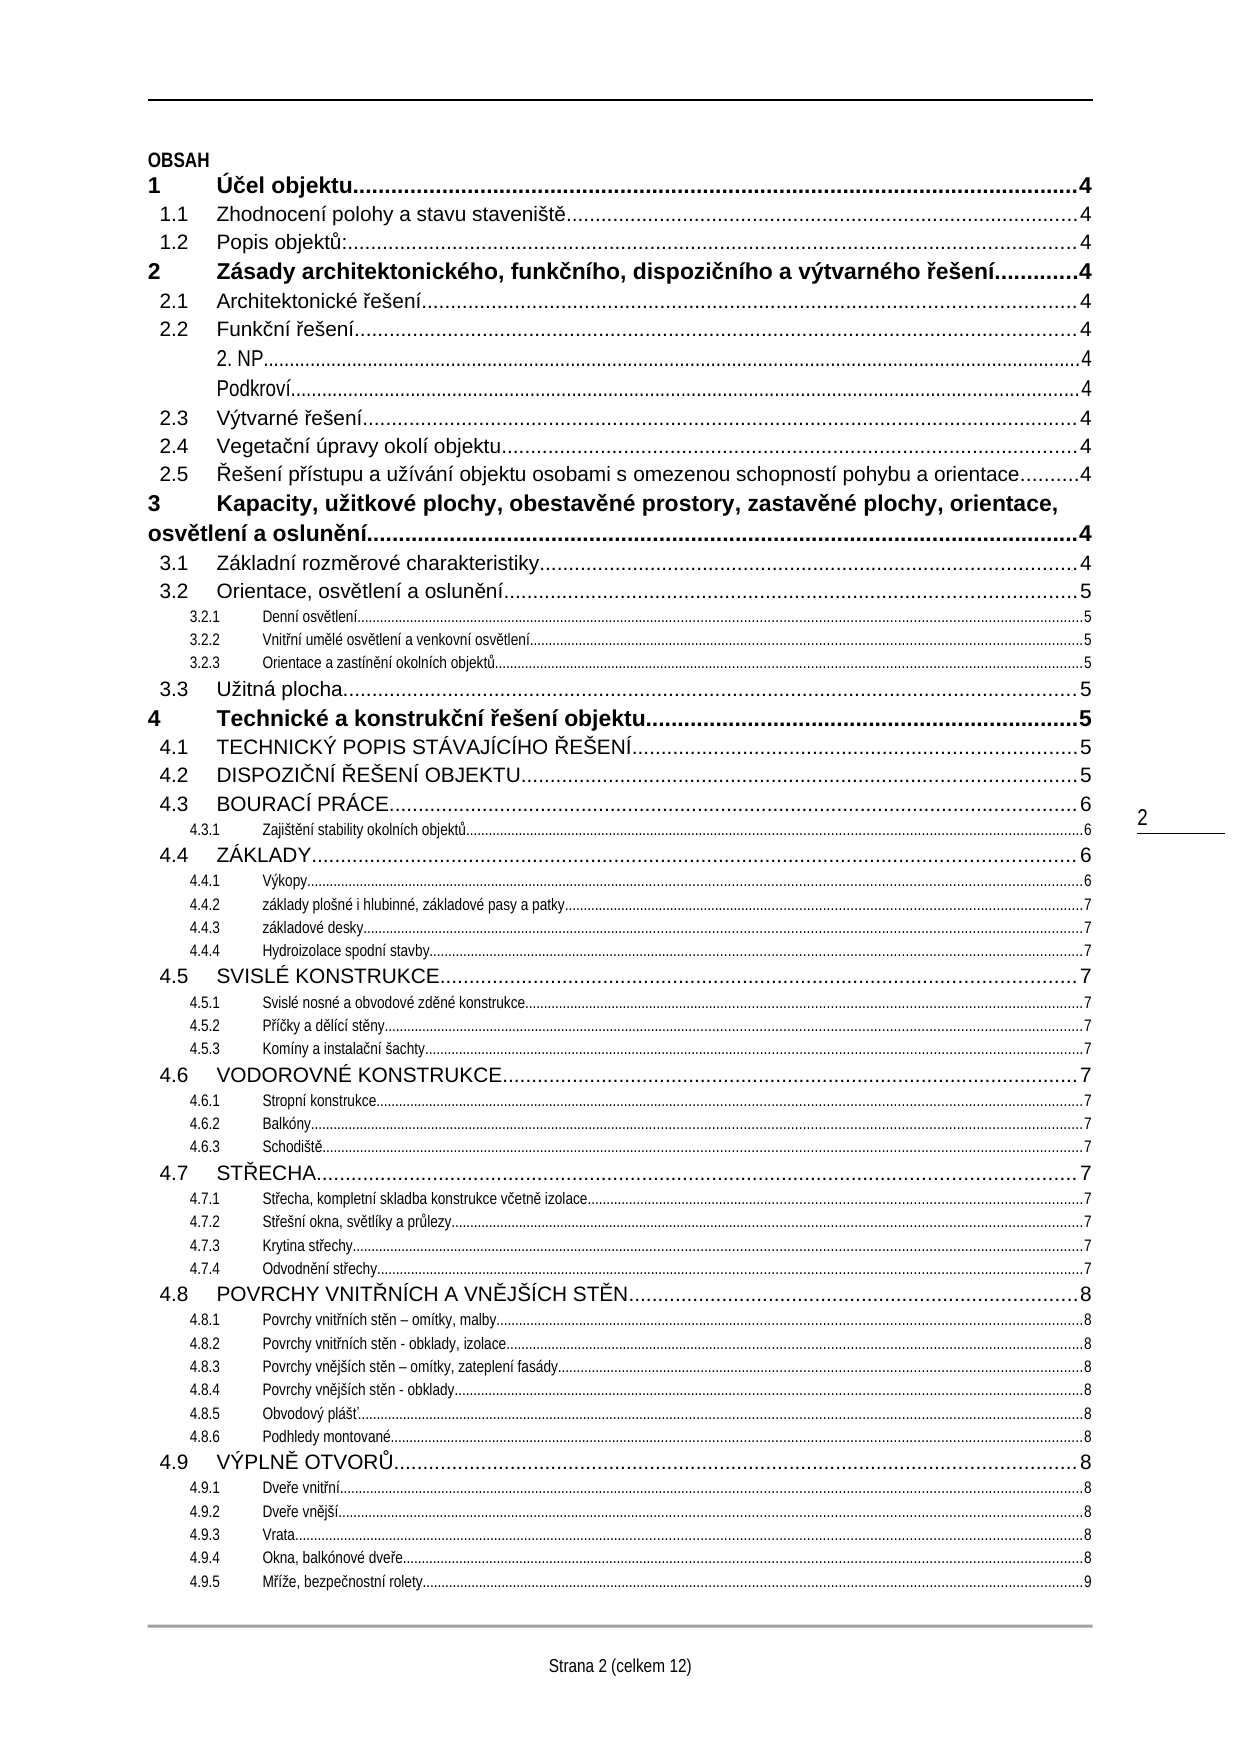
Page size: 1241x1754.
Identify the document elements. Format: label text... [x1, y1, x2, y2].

text 4.8.2 Povrchy vnitřních stěn - obklady, izolace 8 [189, 1333, 1093, 1353]
text 4.9.4 Okna, balkónové dveře 8 [189, 1548, 1093, 1567]
text 4.8.3 Povrchy vnějších stěn – omítky, zateplení fasády 8 [189, 1357, 1093, 1376]
text 4.5 SVISLÉ KONSTRUKCE 7 [159, 964, 1093, 988]
text 1.1 Zhodnocení polohy a stavu staveniště 4 [159, 202, 1093, 226]
text 2.3 Výtvarné řešení 4 [159, 406, 1093, 429]
text 4.3 BOURACÍ PRÁCE 6 [159, 791, 1093, 815]
text 4.9.5 Mříže, bezpečnostní rolety 9 [189, 1572, 1093, 1591]
text 4.5.1 Svislé nosné a obvodové zděné konstrukce 7 [189, 992, 1093, 1012]
text 1.2 Popis objektů: 4 [159, 230, 1093, 254]
text 4.8.1 Povrchy vnitřních stěn – omítky, malby 8 [189, 1310, 1093, 1329]
text 3.3 Užitná plocha 5 [159, 677, 1093, 701]
text 4.7.1 Střecha, kompletní skladba konstrukce včetně izolace 7 [189, 1189, 1093, 1208]
text 4.9.2 Dveře vnější 8 [189, 1502, 1093, 1521]
text 4.8.4 Povrchy vnějších stěn - obklady 8 [189, 1380, 1093, 1399]
text 2.5 Řešení přístupu a užívání objektu osobami s omezenou schopností pohybu a orientace 4 [159, 462, 1093, 486]
text 3.2.3 Orientace a zastínění okolních objektů 5 [189, 653, 1093, 672]
text 4.1 TECHNICKÝ POPIS STÁVAJÍCÍHO ŘEŠENÍ 5 [159, 735, 1093, 759]
text 4 Technické a konstrukční řešení objektu 5 [148, 705, 1093, 731]
text 4.7.3 Krytina střechy 7 [189, 1235, 1093, 1254]
text 4.4.1 Výkopy 6 [189, 871, 1093, 890]
text 2.2 Funkční řešení 4 [159, 317, 1093, 341]
text 4.6.2 Balkóny 7 [189, 1114, 1093, 1133]
text 2. NP 4 [216, 345, 1093, 371]
text 4.9.3 Vrata 8 [189, 1525, 1093, 1544]
text 3.2.1 Denní osvětlení 5 [189, 607, 1093, 626]
text 4.6.3 Schodiště 7 [189, 1137, 1093, 1156]
text 4.5.3 Komíny a instalační šachty 7 [189, 1039, 1093, 1058]
text 4.9.1 Dveře vnitřní 8 [189, 1478, 1093, 1497]
text 4.5.2 Příčky a dělící stěny 7 [189, 1016, 1093, 1035]
text 4.7.4 Odvodnění střechy 7 [189, 1259, 1093, 1278]
text OBSAH [148, 148, 1093, 172]
text 2 Zásady architektonického, funkčního, dispozičního a výtvarného řešení 4 [148, 258, 1093, 285]
text 1 Účel objektu 4 [148, 172, 1093, 198]
text 4.4.2 základy plošné i hlubinné, základové pasy a patky 7 [189, 894, 1093, 913]
text 3 Kapacity, užitkové plochy, obestavěné prostory, zastavěné plochy, orientace, osvětlení a oslunění 4 [148, 490, 1093, 546]
text 4.8.6 Podhledy montované 8 [189, 1427, 1093, 1446]
text 3.1 Základní rozměrové charakteristiky 4 [159, 550, 1093, 574]
text 4.4.4 Hydroizolace spodní stavby 7 [189, 941, 1093, 960]
text 4.6 VODOROVNÉ KONSTRUKCE 7 [159, 1062, 1093, 1086]
text 2.4 Vegetační úpravy okolí objektu 4 [159, 434, 1093, 458]
text 4.9 VÝPLNĚ OTVORŮ 8 [159, 1450, 1093, 1474]
text 4.8 POVRCHY VNITŘNÍCH A VNĚJŠÍCH STĚN 8 [159, 1282, 1093, 1306]
text 4.6.1 Stropní konstrukce 7 [189, 1091, 1093, 1110]
text 4.4 ZÁKLADY 6 [159, 843, 1093, 867]
text 4.8.5 Obvodový plášť 8 [189, 1403, 1093, 1423]
text 3.2 Orientace, osvětlení a oslunění 5 [159, 578, 1093, 602]
text 4.2 DISPOZIČNÍ ŘEŠENÍ OBJEKTU 5 [159, 763, 1093, 787]
text 3.2.2 Vnitřní umělé osvětlení a venkovní osvětlení 5 [189, 630, 1093, 649]
text 4.7.2 Střešní okna, světlíky a průlezy 7 [189, 1212, 1093, 1231]
text Podkroví 4 [216, 375, 1093, 402]
text 4.4.3 základové desky 7 [189, 918, 1093, 937]
text 2.1 Architektonické řešení 4 [159, 289, 1093, 313]
text 4.7 STŘECHA 7 [159, 1161, 1093, 1184]
text 4.3.1 Zajištění stability okolních objektů 6 [189, 819, 1093, 839]
